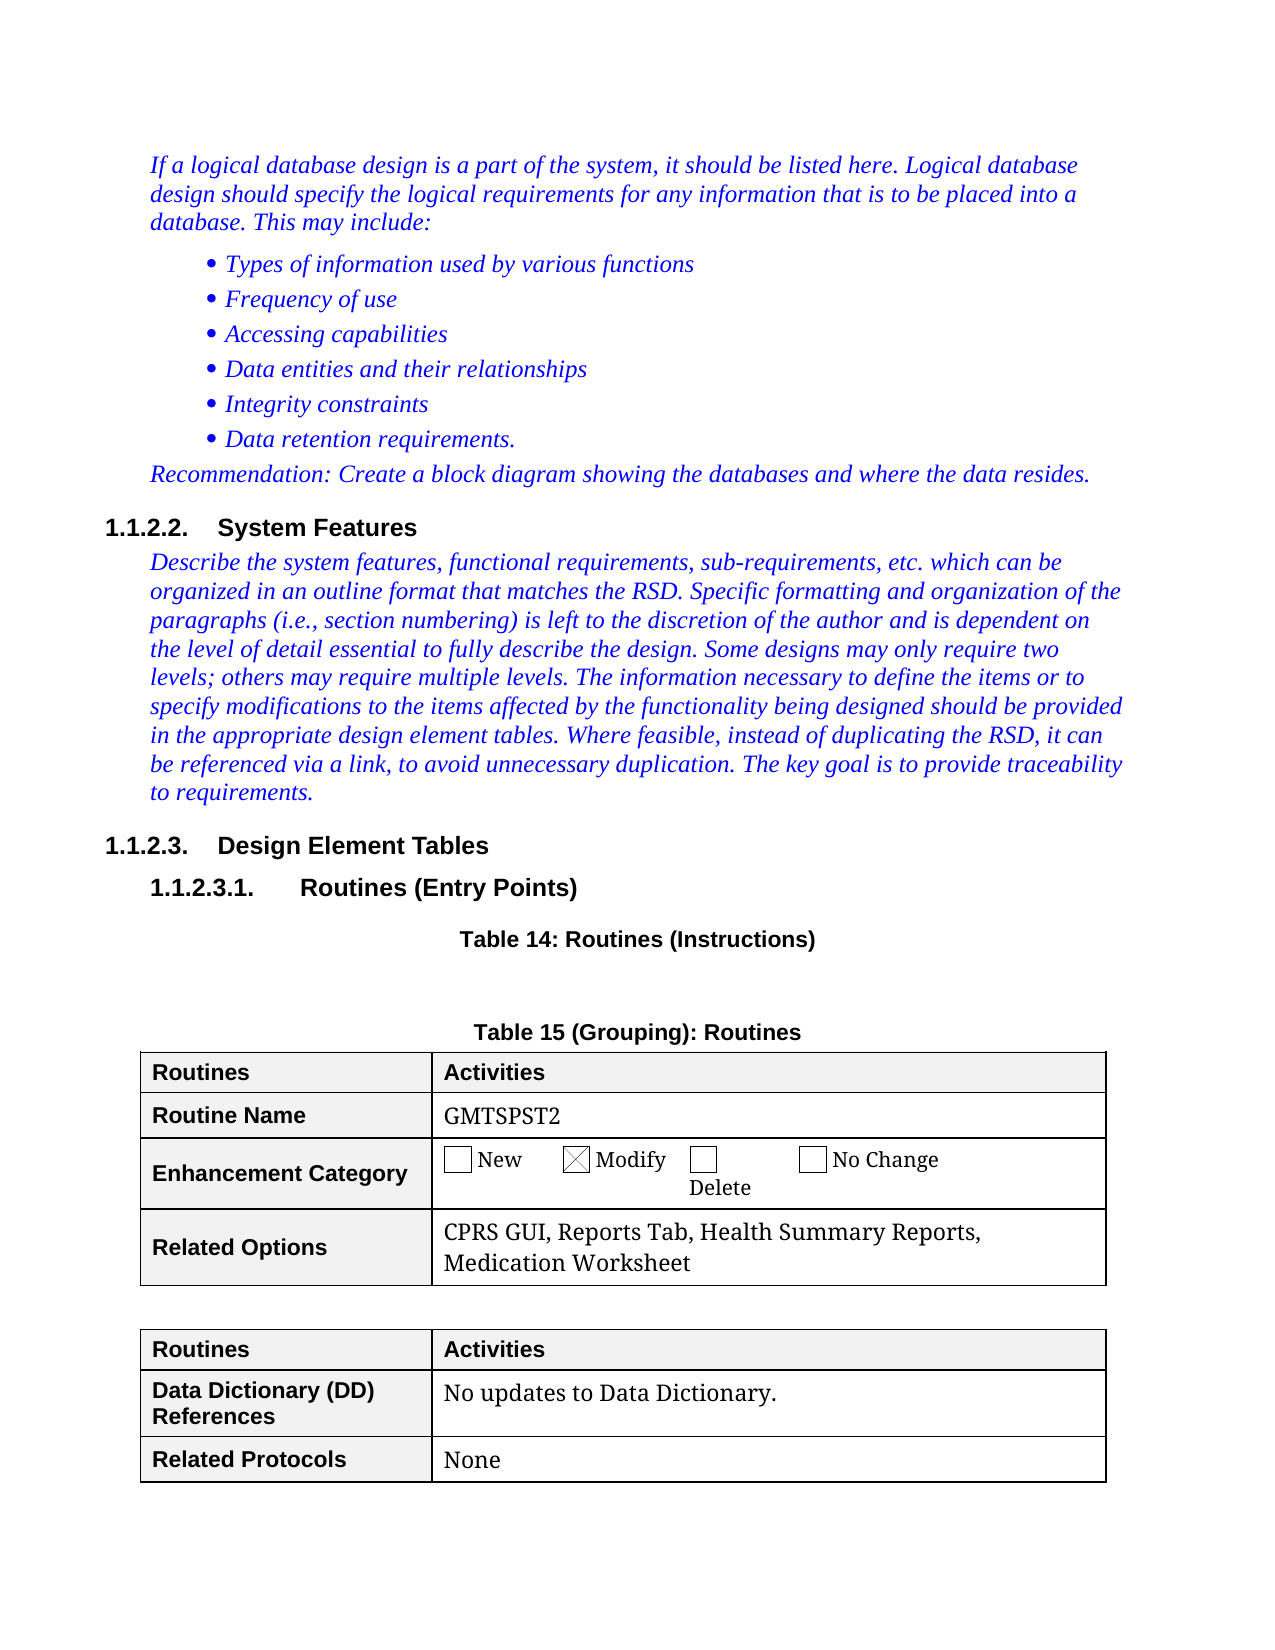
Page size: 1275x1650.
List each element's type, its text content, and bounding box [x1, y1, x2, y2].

table_cell Related Options [141, 1210, 431, 1285]
text Accessing capabilities [207, 319, 1125, 347]
table_cell Modify [550, 1139, 678, 1208]
table_cell No updates to Data Dictionary. [433, 1371, 1105, 1436]
table_cell Related Protocols [141, 1437, 431, 1481]
table_cell Enhancement Category [141, 1139, 431, 1208]
text Table 15 (Grouping): Routines [150, 1019, 1125, 1045]
table_header Activities [433, 1330, 1105, 1369]
table_cell CPRS GUI, Reports Tab, Health Summary Reports, Medication Worksheet [433, 1210, 1105, 1285]
table_header Activities [433, 1053, 1105, 1092]
text If a logical database design is a part of the system, it should be listed here. Logical database design should specify the logical requirements for any information that is to be placed into a database. This may include: [150, 150, 1125, 236]
text Recommendation: Create a block diagram showing the databases and where the data resides. [150, 459, 1125, 487]
text Data entities and their relationships [207, 354, 1125, 382]
subtitle Routines (Entry Points) [150, 872, 1125, 901]
text Integrity constraints [207, 389, 1125, 417]
text Types of information used by various functions [207, 249, 1125, 277]
text Table 14: Routines (Instructions) [150, 926, 1125, 953]
subtitle Design Element Tables [105, 831, 1125, 860]
subtitle System Features [105, 512, 1125, 541]
text Data retention requirements. [207, 424, 1125, 452]
text Frequency of use [207, 284, 1125, 312]
text Describe the system features, functional requirements, sub-requirements, etc. which can be organized in an outline format that matches the RSD. Specific formatting and organization of the paragraphs (i.e., section numbering) is left to the discretion of the author and is dependent on the level of detail essential to fully describe the design. Some designs may only require two levels; others may require multiple levels. The information necessary to define the items or to specify modifications to the items affected by the functionality being designed should be provided in the appropriate design element tables. Where feasible, instead of duplicating the RSD, it can be referenced via a link, to avoid unnecessary duplication. The key goal is to provide traceability to requirements. [150, 547, 1125, 806]
table_header Routines [141, 1330, 431, 1369]
table_cell New [433, 1139, 550, 1208]
table_cell GMTSPST2 [433, 1093, 1105, 1137]
table_cell Delete [678, 1139, 787, 1208]
table_cell No Change [787, 1139, 1105, 1208]
table_cell Data Dictionary (DD) References [141, 1371, 431, 1436]
table_cell None [433, 1437, 1105, 1481]
table_header Routines [141, 1053, 431, 1092]
table_cell Routine Name [141, 1093, 431, 1137]
